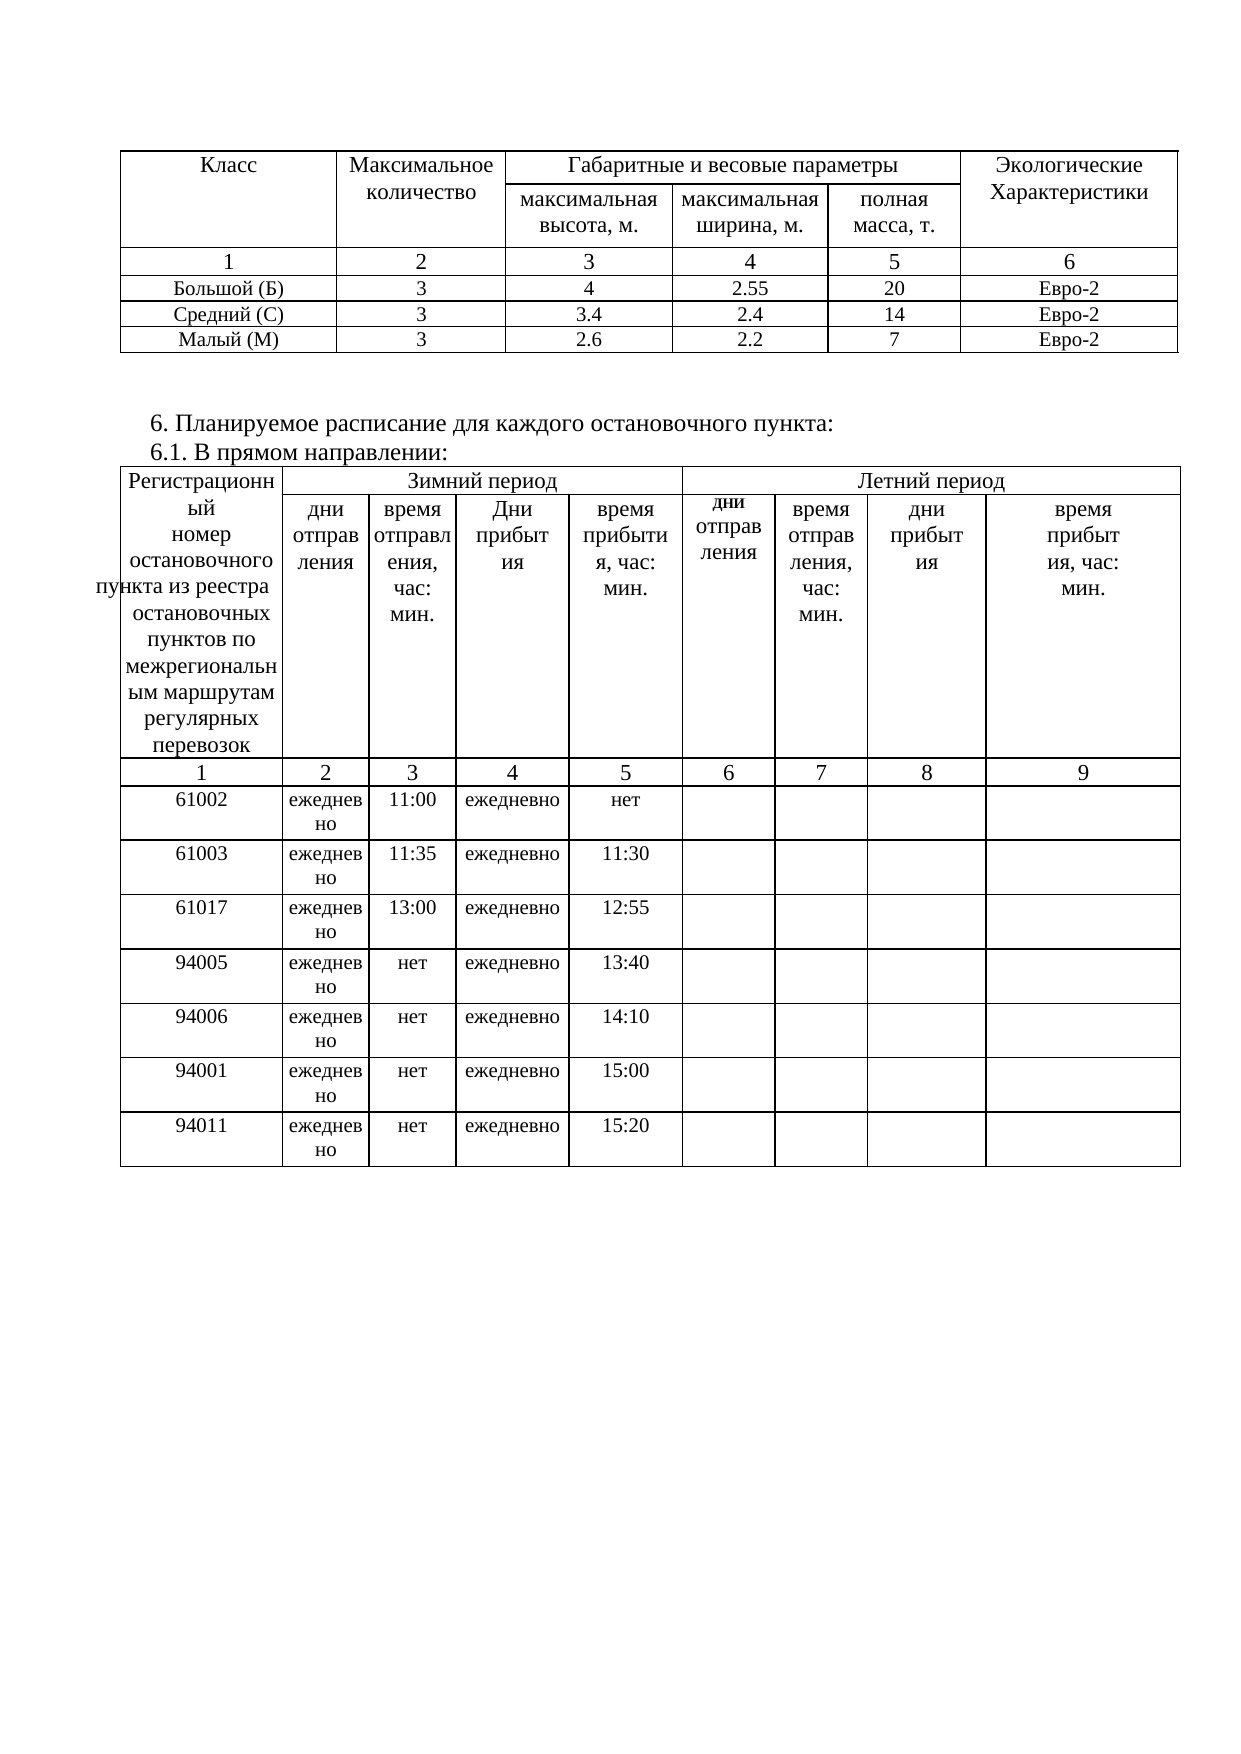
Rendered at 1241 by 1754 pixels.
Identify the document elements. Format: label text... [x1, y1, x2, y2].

table_cell время отправл ения, час: мин. [370, 495, 455, 757]
table_cell 3 [337, 327, 505, 351]
table_cell 6 [683, 759, 774, 785]
table_cell [868, 895, 985, 948]
table_cell 11:35 [370, 841, 455, 894]
table_cell Евро-2 [961, 276, 1177, 300]
table_cell нет [370, 1058, 455, 1111]
table_cell [776, 950, 867, 1002]
table_cell 2.4 [673, 302, 827, 326]
table_cell ежедневно [457, 1113, 568, 1166]
table_cell [683, 1058, 774, 1111]
table_cell 14 [829, 302, 960, 326]
table_cell 2 [337, 248, 505, 274]
table_cell ежедневно [457, 950, 568, 1002]
table_cell максимальная высота, м. [506, 185, 672, 247]
table_cell 2 [283, 759, 368, 785]
table_cell [683, 787, 774, 839]
table_cell [868, 1113, 985, 1166]
table_cell Большой (Б) [121, 276, 336, 300]
table_cell 4 [673, 248, 827, 274]
table_cell 2.6 [506, 327, 672, 351]
table_cell 2.55 [673, 276, 827, 300]
table_cell 94011 [121, 1113, 282, 1166]
table_cell 1 [121, 759, 282, 785]
table_cell [868, 950, 985, 1002]
table_cell ежедневно [283, 1004, 368, 1057]
table_cell 6 [961, 248, 1177, 274]
table_cell ежедневно [283, 841, 368, 894]
text 6. Планируемое расписание для каждого остановочного пункта: [150, 408, 1090, 437]
table_cell [683, 841, 774, 894]
table_cell [987, 950, 1180, 1002]
table_cell [683, 950, 774, 1002]
table_cell Дни прибыт ия [457, 495, 568, 757]
table_cell [683, 895, 774, 948]
table_header Экологические Характеристики [961, 152, 1177, 247]
table_cell [683, 1113, 774, 1166]
table_cell 11:00 [370, 787, 455, 839]
table_cell 4 [457, 759, 568, 785]
table_cell Малый (М) [121, 327, 336, 351]
table_cell 5 [570, 759, 682, 785]
table_header Габаритные и весовые параметры [506, 152, 960, 183]
table_cell ежедневно [283, 895, 368, 948]
table_cell Средний (С) [121, 302, 336, 326]
table_cell [987, 787, 1180, 839]
table_cell дни отправ ления [283, 495, 368, 757]
table_cell [868, 1004, 985, 1057]
table_cell 94006 [121, 1004, 282, 1057]
table_cell 7 [829, 327, 960, 351]
table_cell нет [370, 1113, 455, 1166]
table_cell 61017 [121, 895, 282, 948]
table_cell 61002 [121, 787, 282, 839]
table_cell время отправ ления, час: мин. [776, 495, 867, 757]
table_cell максимальная ширина, м. [673, 185, 827, 247]
table_cell [776, 1113, 867, 1166]
table_cell [776, 841, 867, 894]
table_cell ДНИ отправ ления [683, 495, 774, 757]
table_cell 13:00 [370, 895, 455, 948]
table_cell 14:10 [570, 1004, 682, 1057]
table_cell 12:55 [570, 895, 682, 948]
table_cell 94005 [121, 950, 282, 1002]
table_cell нет [370, 950, 455, 1002]
table_cell полная масса, т. [829, 185, 960, 247]
table_cell Евро-2 [961, 327, 1177, 351]
table_header Регистрационный номер остановочного пункта из реестра остановочных пунктов по межрегиональным маршрутам регулярных перевозок [121, 467, 282, 757]
table_header Зимний период [283, 467, 682, 493]
table_cell 9 [987, 759, 1180, 785]
table_header Летний период [683, 467, 1180, 493]
table_cell нет [570, 787, 682, 839]
table_cell время прибыт ия, час: мин. [987, 495, 1180, 757]
table_cell ежедневно [283, 1058, 368, 1111]
table_cell Евро-2 [961, 302, 1177, 326]
table_cell время прибыти я, час: мин. [570, 495, 682, 757]
table_cell [987, 895, 1180, 948]
table_cell 1 [121, 248, 336, 274]
table_cell 2.2 [673, 327, 827, 351]
table_cell [987, 1058, 1180, 1111]
table_cell ежедневно [457, 841, 568, 894]
table_cell 94001 [121, 1058, 282, 1111]
table_cell [987, 841, 1180, 894]
table_cell [776, 1058, 867, 1111]
table_cell 4 [506, 276, 672, 300]
table_cell ежедневно [283, 787, 368, 839]
table_header Максимальное количество [337, 152, 505, 247]
table_cell ежедневно [457, 1004, 568, 1057]
table_cell 3.4 [506, 302, 672, 326]
table_cell 3 [506, 248, 672, 274]
table_cell 8 [868, 759, 985, 785]
table_cell [868, 841, 985, 894]
table_cell [683, 1004, 774, 1057]
table_cell 3 [337, 276, 505, 300]
table_cell 20 [829, 276, 960, 300]
table_cell 7 [776, 759, 867, 785]
table_cell [776, 787, 867, 839]
table_cell нет [370, 1004, 455, 1057]
table_header Класс [121, 152, 336, 247]
table_cell 3 [370, 759, 455, 785]
table_cell ежедневно [457, 1058, 568, 1111]
table_cell [987, 1113, 1180, 1166]
table_cell 3 [337, 302, 505, 326]
table_cell 61003 [121, 841, 282, 894]
table_cell [987, 1004, 1180, 1057]
table_cell [868, 787, 985, 839]
table_cell дни прибыт ия [868, 495, 985, 757]
table_cell ежедневно [283, 1113, 368, 1166]
table_cell 11:30 [570, 841, 682, 894]
table_cell 13:40 [570, 950, 682, 1002]
table_cell [776, 1004, 867, 1057]
table_cell [868, 1058, 985, 1111]
table_cell 15:20 [570, 1113, 682, 1166]
table_cell ежедневно [457, 895, 568, 948]
table_cell ежедневно [283, 950, 368, 1002]
table_cell [776, 895, 867, 948]
table_cell 5 [829, 248, 960, 274]
table_cell ежедневно [457, 787, 568, 839]
table_cell 15:00 [570, 1058, 682, 1111]
text 6.1. В прямом направлении: [150, 437, 1090, 466]
